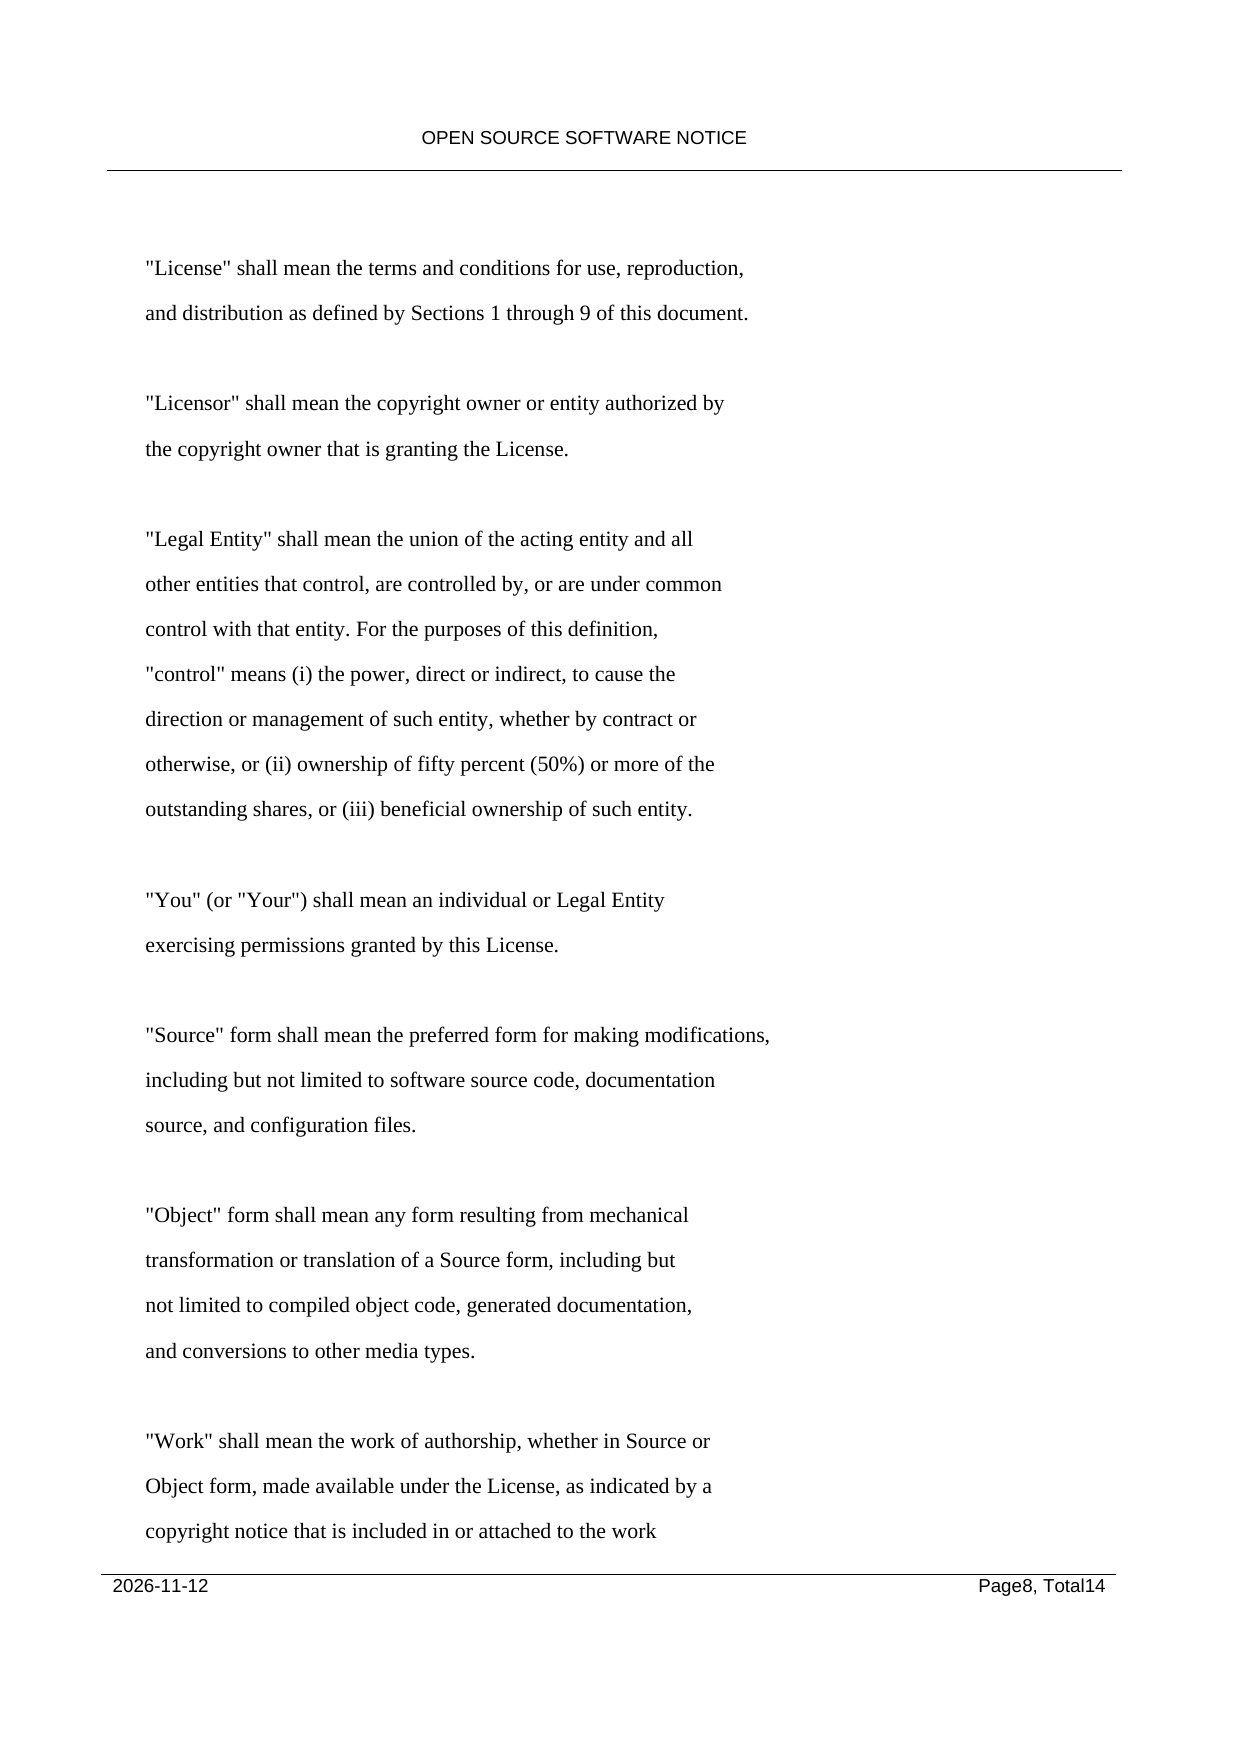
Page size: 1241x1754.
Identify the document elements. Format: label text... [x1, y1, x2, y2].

text "control" means (i) the power, direct or indirect, to cause the [112, 657, 1128, 690]
text including but not limited to software source code, documentation [112, 1063, 1128, 1096]
text source, and configuration files. [112, 1108, 1128, 1141]
text "License" shall mean the terms and conditions for use, reproduction, [112, 251, 1128, 284]
text "Legal Entity" shall mean the union of the acting entity and all [112, 522, 1128, 554]
text transformation or translation of a Source form, including but [112, 1244, 1128, 1276]
text copyright notice that is included in or attached to the work [112, 1514, 1128, 1547]
text and conversions to other media types. [112, 1334, 1128, 1366]
text "You" (or "Your") shall mean an individual or Legal Entity [112, 883, 1128, 915]
text "Source" form shall mean the preferred form for making modifications, [112, 1018, 1128, 1051]
text and distribution as defined by Sections 1 through 9 of this document. [112, 297, 1128, 329]
text "Object" form shall mean any form resulting from mechanical [112, 1199, 1128, 1231]
text control with that entity. For the purposes of this definition, [112, 612, 1128, 645]
text outstanding shares, or (iii) beneficial ownership of such entity. [112, 793, 1128, 825]
text "Licensor" shall mean the copyright owner or entity authorized by [112, 387, 1128, 419]
text direction or management of such entity, whether by contract or [112, 702, 1128, 735]
text other entities that control, are controlled by, or are under common [112, 567, 1128, 600]
text the copyright owner that is granting the License. [112, 432, 1128, 464]
text Object form, made available under the License, as indicated by a [112, 1469, 1128, 1502]
text not limited to compiled object code, generated documentation, [112, 1289, 1128, 1321]
text "Work" shall mean the work of authorship, whether in Source or [112, 1424, 1128, 1457]
text exercising permissions granted by this License. [112, 928, 1128, 961]
text otherwise, or (ii) ownership of fifty percent (50%) or more of the [112, 748, 1128, 780]
